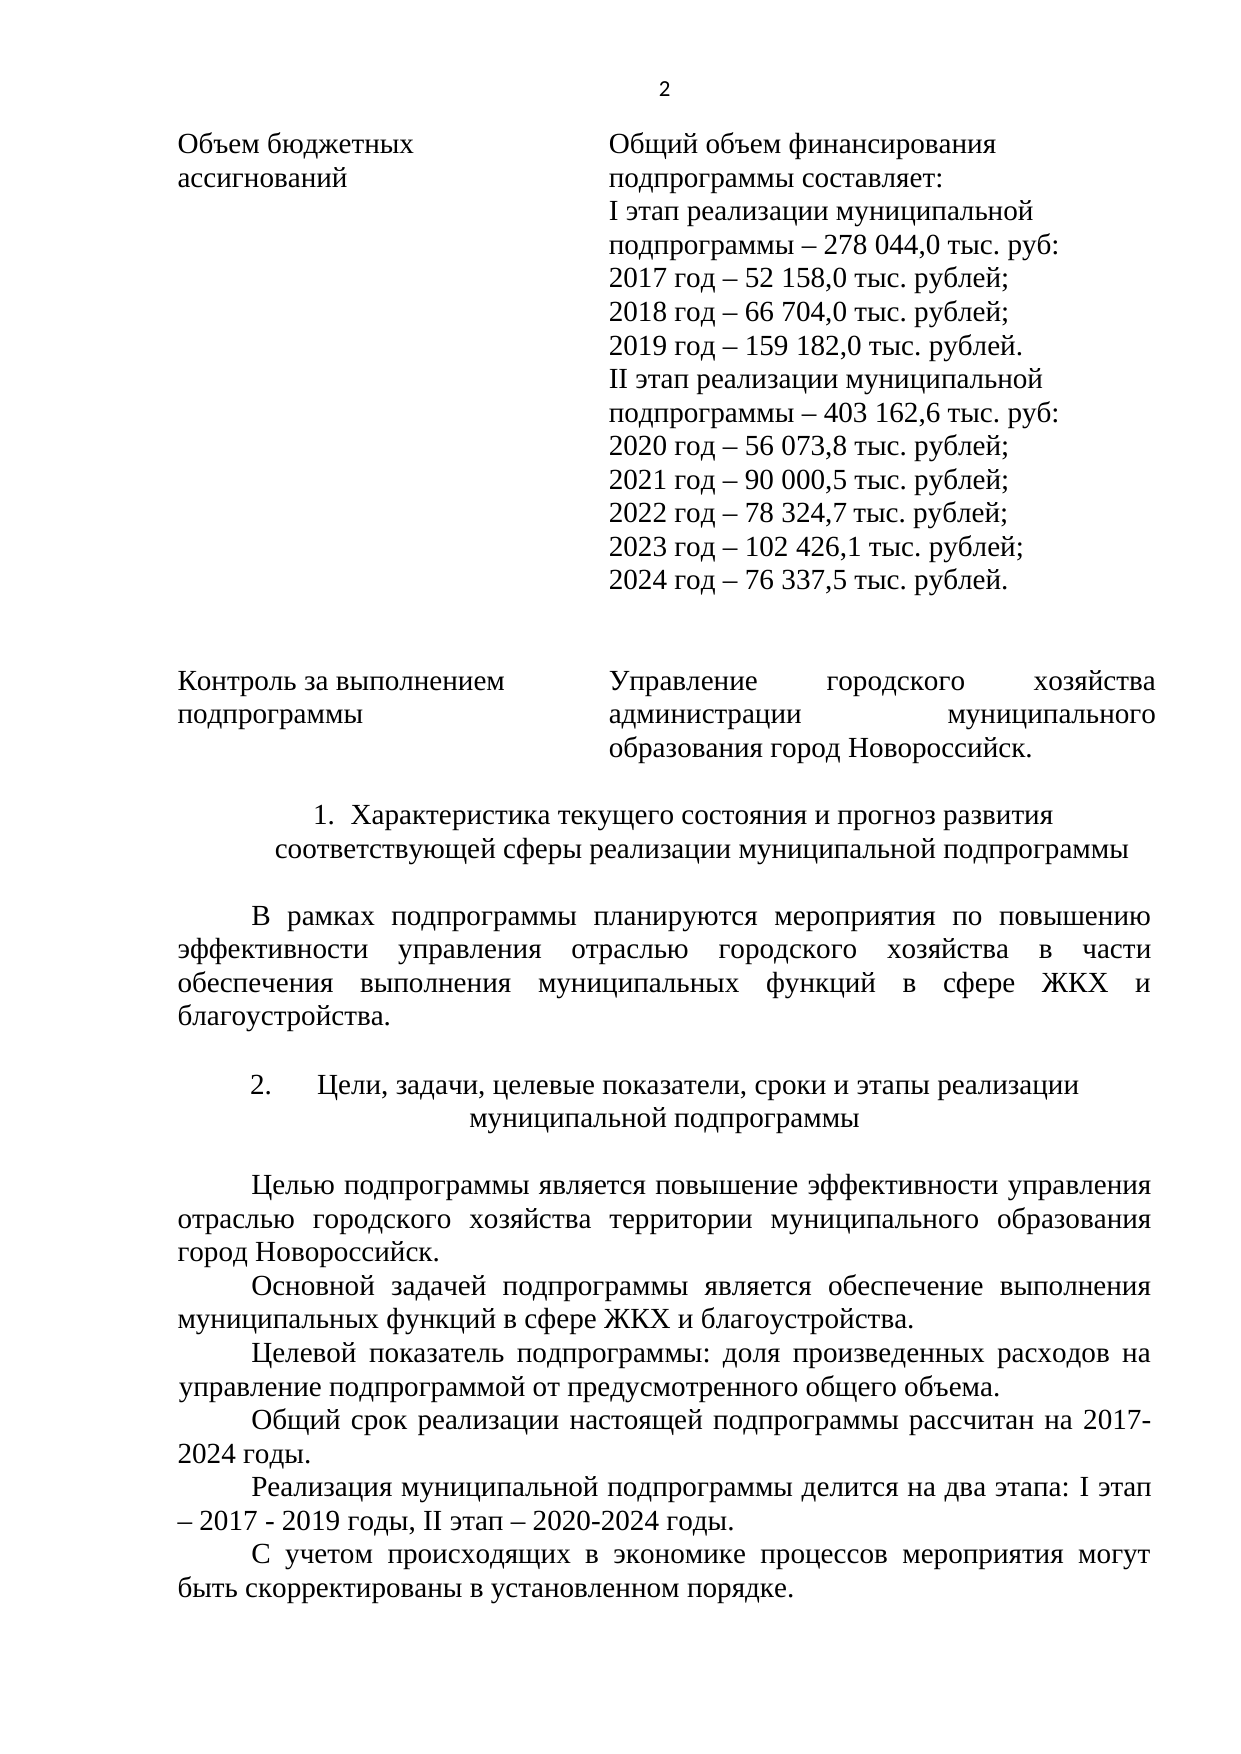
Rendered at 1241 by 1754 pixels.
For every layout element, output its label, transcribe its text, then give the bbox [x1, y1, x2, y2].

text С учетом происходящих в экономике процессов мероприятия могут быть скорректированы в установленном порядке. [177, 1536, 1152, 1603]
text Реализация муниципальной подпрограммы делится на два этапа: I этап – 2017 - 2019 годы, II этап – 2020-2024 годы. [177, 1469, 1152, 1536]
text Основной задачей подпрограммы является обеспечение выполнения муниципальных функций в сфере ЖКХ и благоустройства. [177, 1268, 1152, 1335]
text Целью подпрограммы является повышение эффективности управления отраслью городского хозяйства территории муниципального образования город Новороссийск. [177, 1167, 1152, 1268]
text В рамках подпрограммы планируются мероприятия по повышению эффективности управления отраслью городского хозяйства в части обеспечения выполнения муниципальных функций в сфере ЖКХ и благоустройства. [177, 898, 1152, 1032]
table_cell Контроль за выполнением подпрограммы [166, 630, 597, 797]
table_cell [597, 126, 1167, 629]
text Целевой показатель подпрограммы: доля произведенных расходов на управление подпрограммой от предусмотренного общего объема. [178, 1335, 1152, 1402]
text Общий срок реализации настоящей подпрограммы рассчитан на 2017-2024 годы. [177, 1402, 1152, 1469]
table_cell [166, 126, 597, 629]
table_cell Управление городского хозяйства администрации муниципального образования город Новороссийск. [597, 630, 1167, 797]
list Цели, задачи, целевые показатели, сроки и этапы реализации муниципальной подпрограммы [177, 1067, 1152, 1134]
list Характеристика текущего состояния и прогноз развития соответствующей сферы реализации муниципальной подпрограммы [215, 797, 1152, 864]
